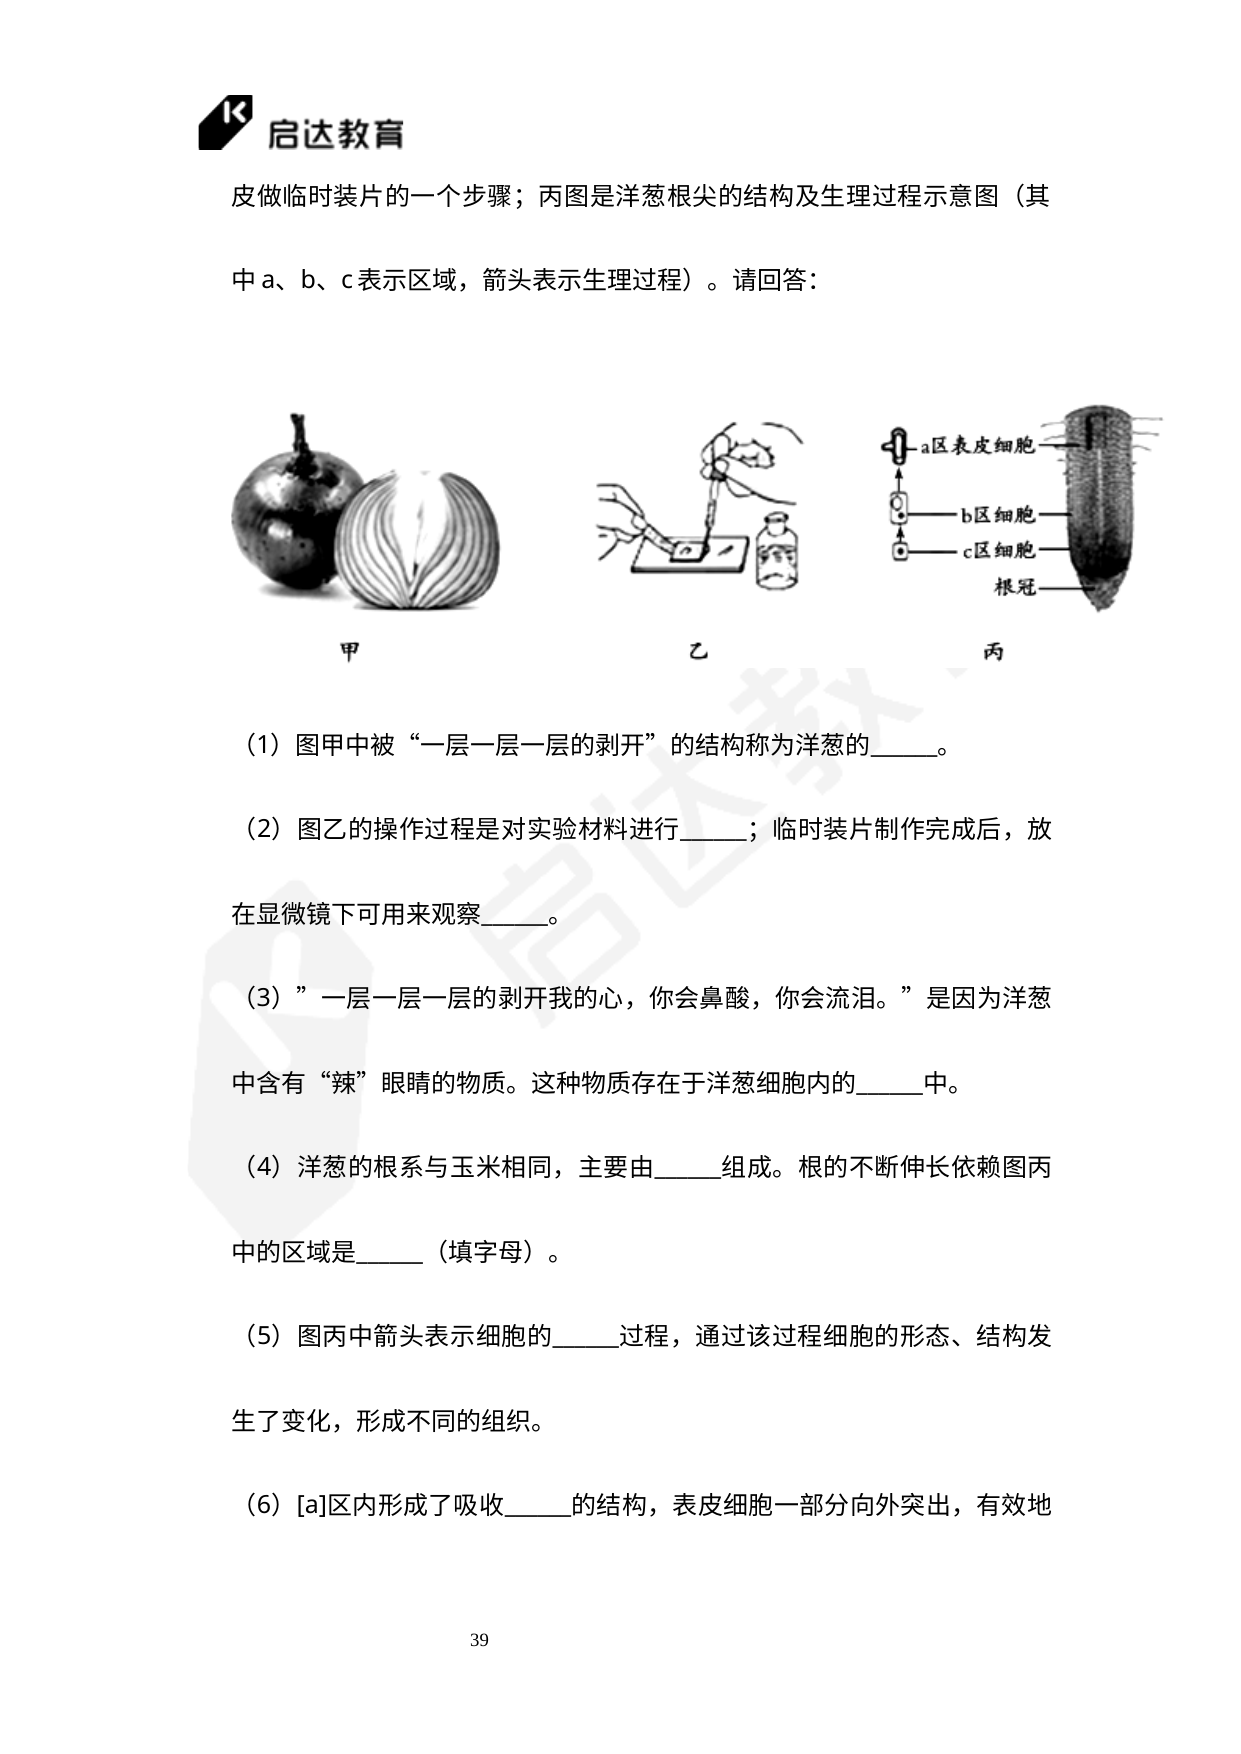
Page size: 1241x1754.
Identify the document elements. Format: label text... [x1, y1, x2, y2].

picture [231, 399, 1169, 668]
picture [198, 95, 404, 150]
